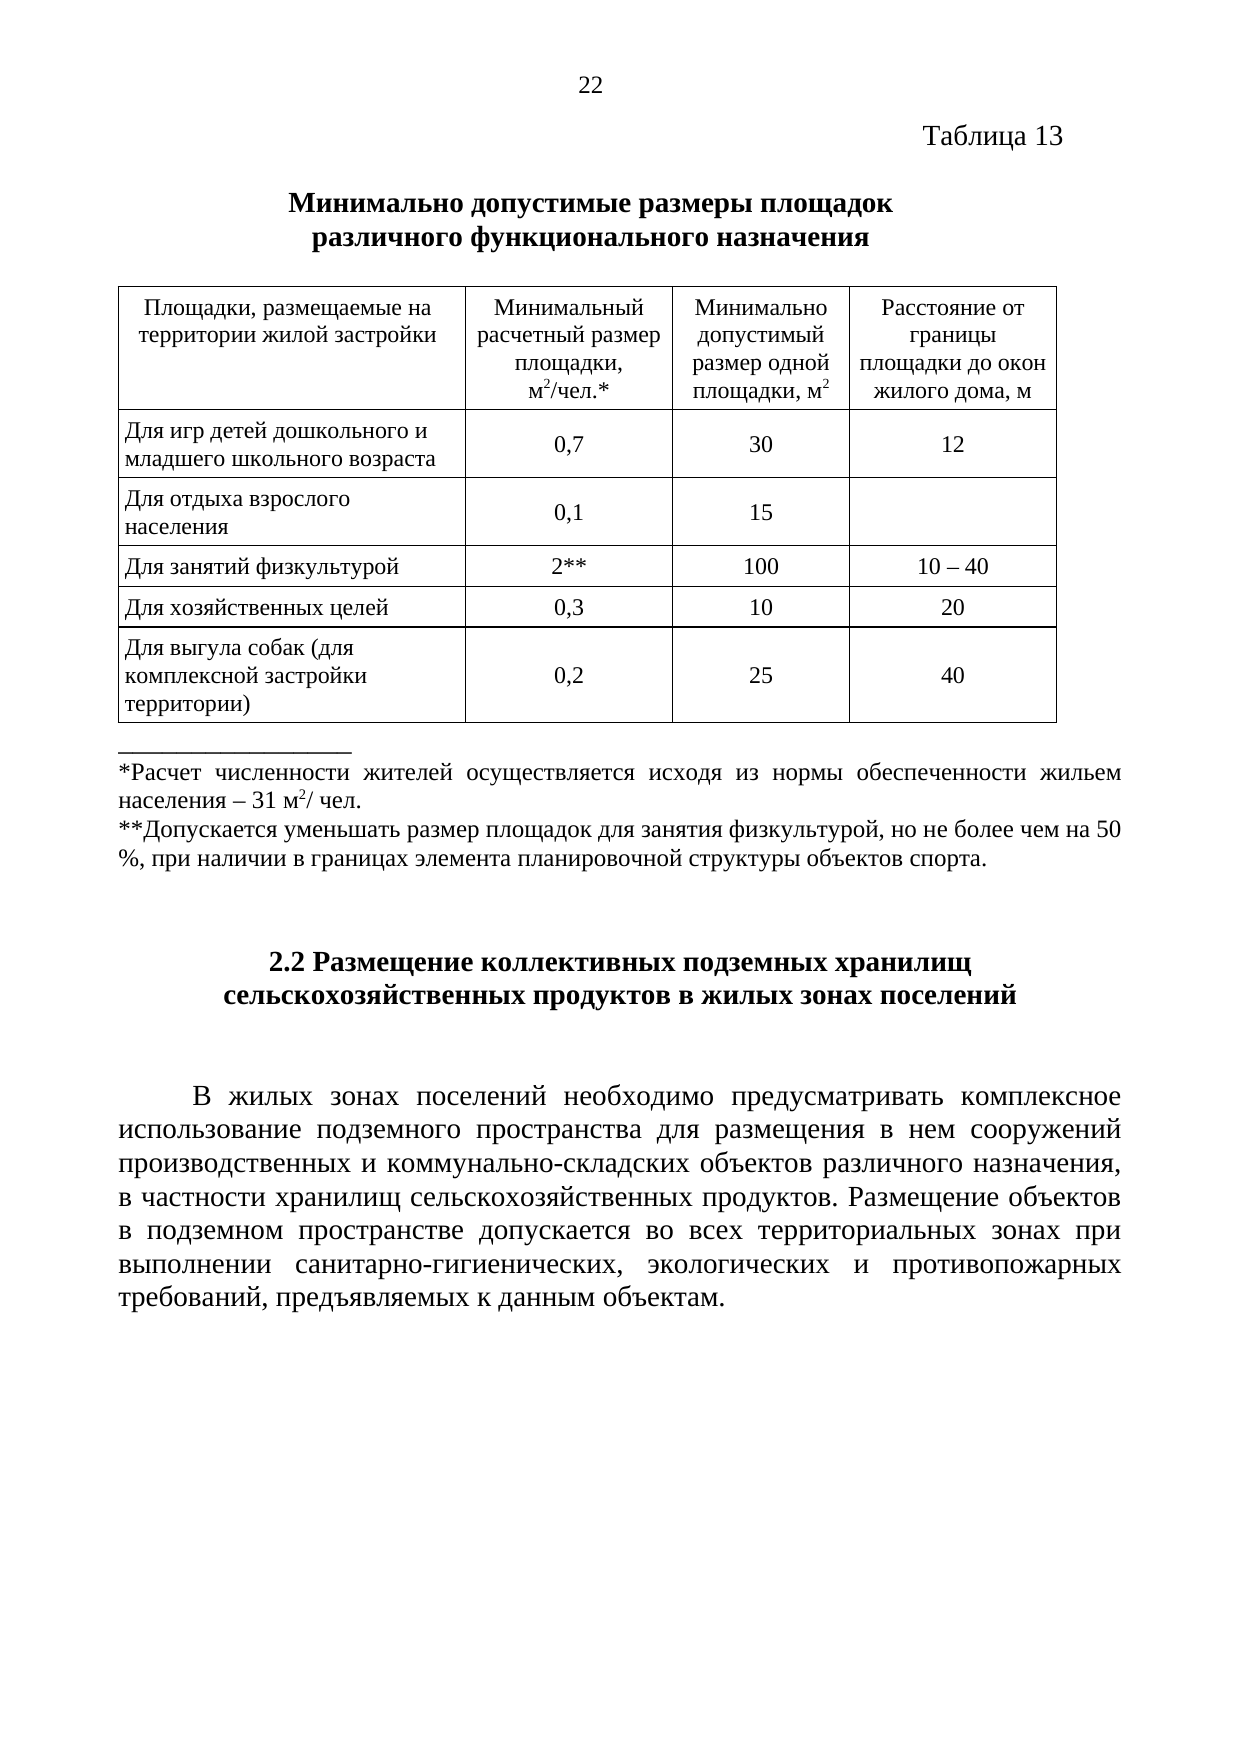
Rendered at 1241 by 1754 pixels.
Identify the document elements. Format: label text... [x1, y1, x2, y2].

table_cell 15 [673, 478, 849, 545]
table_cell 100 [673, 546, 849, 586]
text **Допускается уменьшать размер площадок для занятия физкультурой, но не более чем на 50 %, при наличии в границах элемента планировочной структуры объектов спорта. [118, 814, 1122, 872]
table_cell [850, 478, 1056, 545]
text *Расчет численности жителей осуществляется исходя из нормы обеспеченности жильем населения – 31 м2/ чел. [118, 757, 1122, 814]
table_cell Для занятий физкультурой [119, 546, 465, 586]
table_cell 10 [673, 587, 849, 626]
text В жилых зонах поселений необходимо предусматривать комплексное использование подземного пространства для размещения в нем сооружений производственных и коммунально-складских объектов различного назначения, в частности хранилищ сельскохозяйственных продуктов. Размещение объектов в подземном пространстве допускается во всех территориальных зонах при выполнении санитарно-гигиенических, экологических и противопожарных требований, предъявляемых к данным объектам. [118, 1078, 1122, 1313]
table_cell 25 [673, 628, 849, 722]
table_cell 12 [850, 410, 1056, 477]
table_cell 0,3 [466, 587, 672, 626]
table_header Расстояние от границы площадки до окон жилого дома, м [850, 287, 1056, 409]
text 2.2 Размещение коллективных подземных хранилищ сельскохозяйственных продуктов в жилых зонах поселений [118, 944, 1122, 1011]
table_header Минимальный расчетный размер площадки, м2/чел.* [466, 287, 672, 409]
table_cell 0,7 [466, 410, 672, 477]
table_cell 0,2 [466, 628, 672, 722]
text Таблица 13 [118, 118, 1063, 152]
table_header Минимально допустимый размер одной площадки, м2 [673, 287, 849, 409]
table_cell Для выгула собак (для комплексной застройки территории) [119, 628, 465, 722]
table_cell 20 [850, 587, 1056, 626]
table_header Площадки, размещаемые на территории жилой застройки [119, 287, 465, 409]
text ________________ [118, 723, 1063, 757]
table_cell 2** [466, 546, 672, 586]
text различного функционального назначения [118, 219, 1063, 252]
table_cell Для отдыха взрослого населения [119, 478, 465, 545]
table_cell Для игр детей дошкольного и младшего школьного возраста [119, 410, 465, 477]
table_cell 30 [673, 410, 849, 477]
text Минимально допустимые размеры площадок [118, 185, 1063, 219]
table_cell 40 [850, 628, 1056, 722]
table_cell 10 – 40 [850, 546, 1056, 586]
table_cell 0,1 [466, 478, 672, 545]
table_cell Для хозяйственных целей [119, 587, 465, 626]
